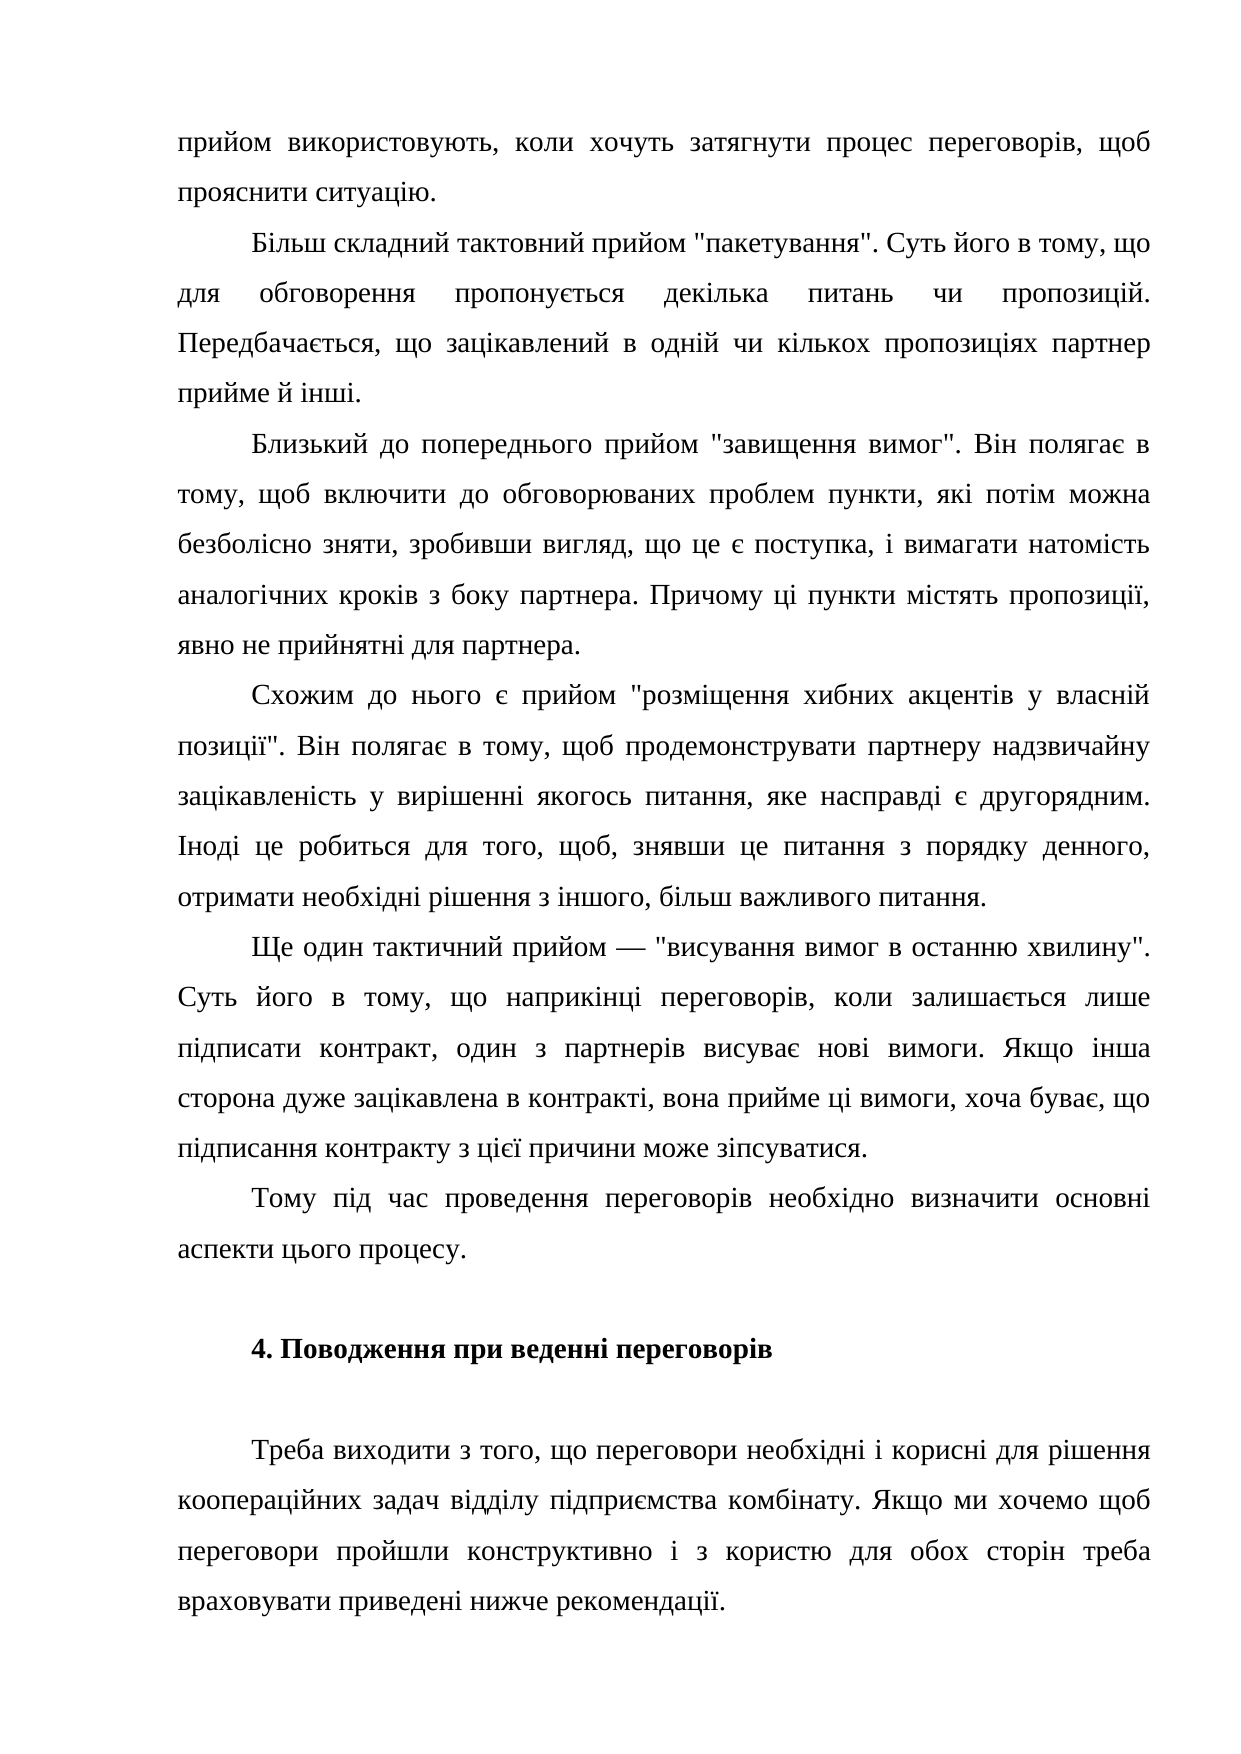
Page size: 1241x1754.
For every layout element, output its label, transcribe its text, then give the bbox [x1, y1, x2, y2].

text Ще один тактичний прийом — "висування вимог в останню хвилину". Суть його в тому, що наприкінці переговорів, коли залишається лише підписати контракт, один з партнерів висуває нові вимоги. Якщо інша сторона дуже зацікавлена в контракті, вона прийме ці вимоги, хоча буває, що підписання контракту з цієї причини може зіпсуватися. [177, 929, 1152, 1164]
text Більш складний тактовний прийом "пакетування". Суть його в тому, що для обговорення пропонується декілька питань чи пропозицій. Передбачається, що зацікавлений в одній чи кількох пропозиціях партнер прийме й інші. [177, 225, 1152, 409]
text Тому під час проведення переговорів необхідно визначити основні аспекти цього процесу. [177, 1181, 1152, 1264]
text Схожим до нього є прийом "розміщення хибних акцентів у власній позиції". Він полягає в тому, щоб продемонструвати партнеру надзвичайну зацікавленість у вирішенні якогось питання, яке насправді є другорядним. Іноді це робиться для того, щоб, знявши це питання з порядку денного, отримати необхідні рішення з іншого, більш важливого питання. [177, 677, 1152, 912]
text Близький до попереднього прийом "завищення вимог". Він полягає в тому, щоб включити до обговорюваних проблем пункти, які потім можна безболісно зняти, зробивши вигляд, що це є поступка, і вимагати натомість аналогічних кроків з боку партнера. Причому ці пункти містять пропозиції, явно не прийнятні для партнера. [177, 426, 1152, 661]
text 4. Поводження при веденні переговорів [177, 1332, 1152, 1365]
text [177, 124, 1152, 208]
text Треба виходити з того, що переговори необхідні і корисні для рішення коопераційних задач відділу підприємства комбінату. Якщо ми хочемо щоб переговори пройшли конструктивно і з користю для обох сторін треба враховувати приведені нижче рекомендації. [177, 1432, 1152, 1617]
